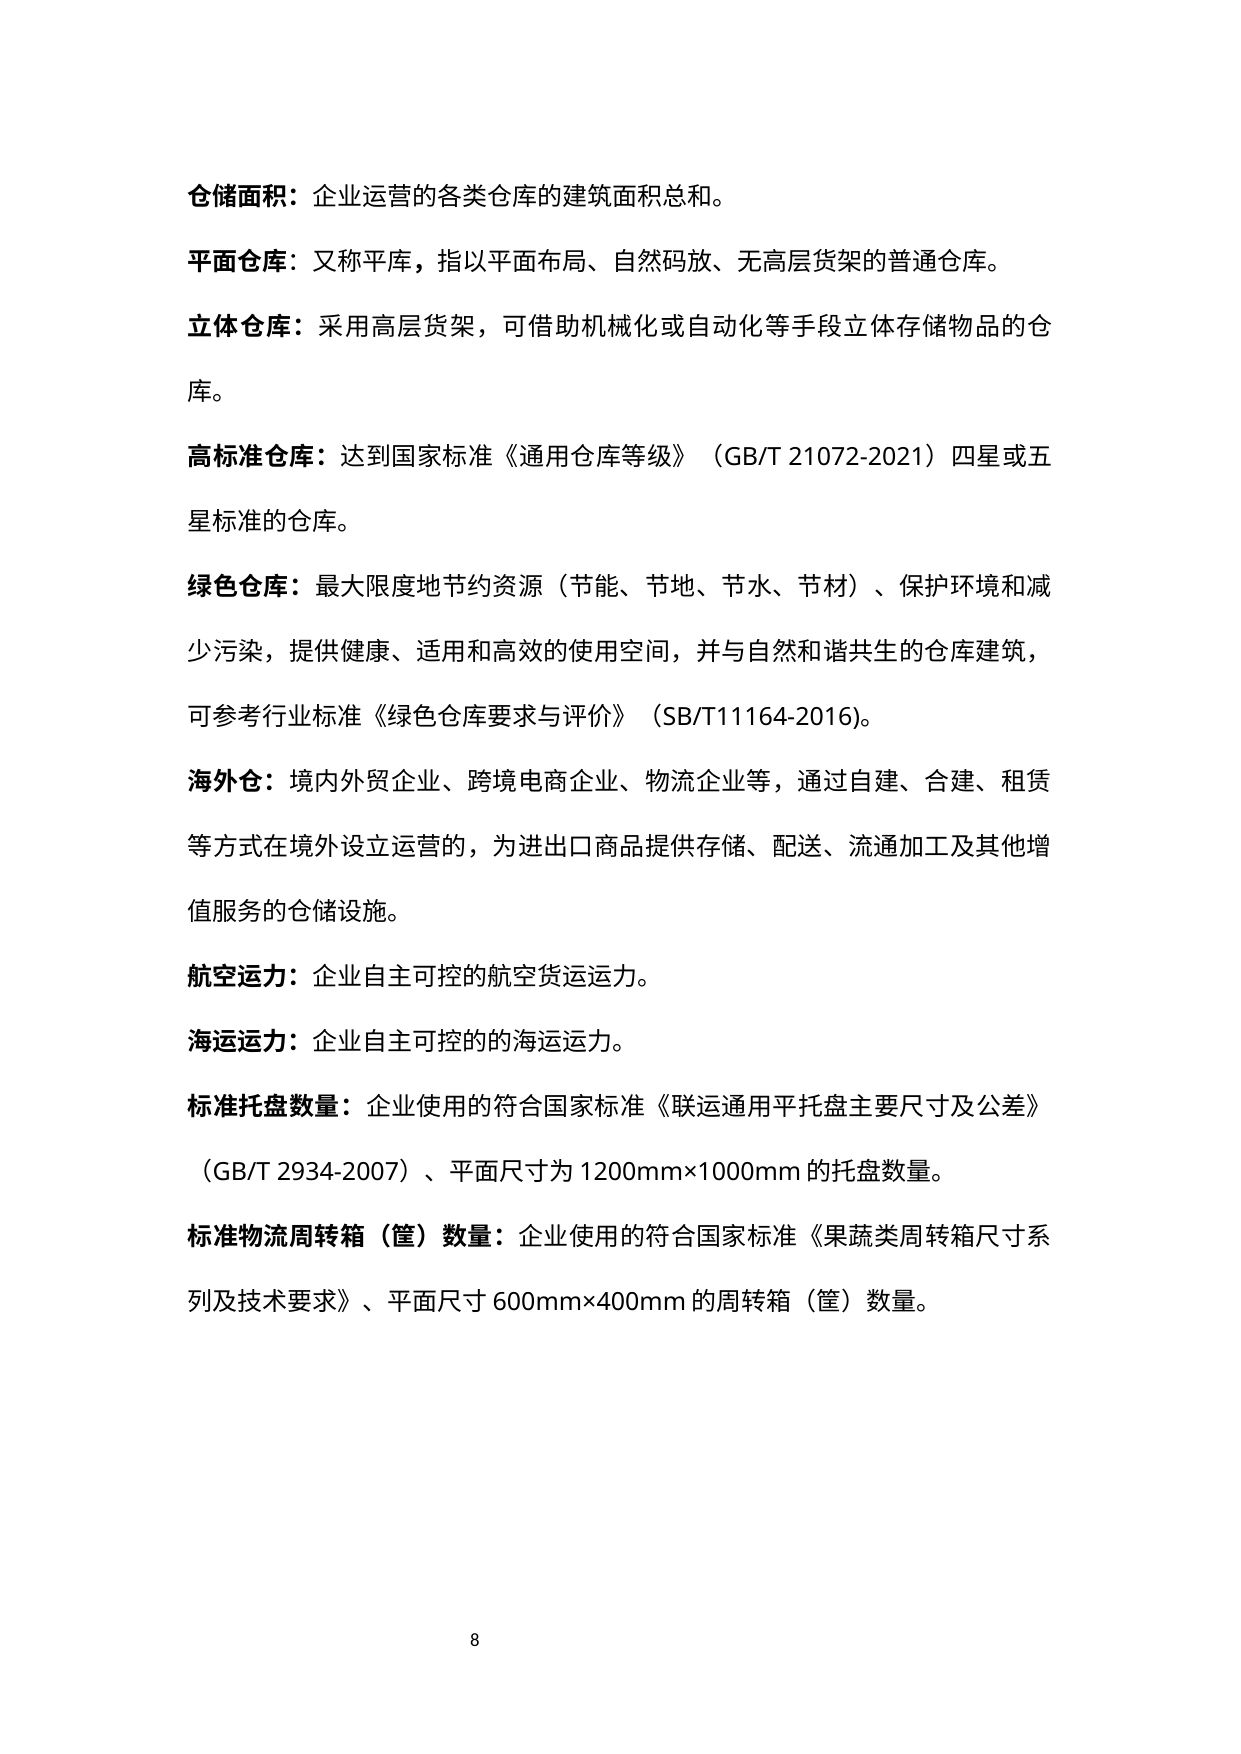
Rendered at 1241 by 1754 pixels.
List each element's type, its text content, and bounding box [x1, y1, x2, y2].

text 仓储面积：企业运营的各类仓库的建筑面积总和。 [187, 162, 1053, 227]
text 海外仓：境内外贸企业、跨境电商企业、物流企业等，通过自建、合建、租赁等方式在境外设立运营的，为进出口商品提供存储、配送、流通加工及其他增值服务的仓储设施。 [187, 747, 1053, 942]
text 标准物流周转箱（筐）数量：企业使用的符合国家标准《果蔬类周转箱尺寸系列及技术要求》、平面尺寸600mm×400mm的周转箱（筐）数量。 [187, 1202, 1053, 1332]
text 平面仓库：又称平库，指以平面布局、自然码放、无高层货架的普通仓库。 [187, 227, 1053, 292]
text 海运运力：企业自主可控的的海运运力。 [187, 1007, 1053, 1072]
text 标准托盘数量：企业使用的符合国家标准《联运通用平托盘主要尺寸及公差》（GB/T 2934-2007）、平面尺寸为1200mm×1000mm的托盘数量。 [187, 1072, 1053, 1202]
text 绿色仓库：最大限度地节约资源（节能、节地、节水、节材）、保护环境和减少污染，提供健康、适用和高效的使用空间，并与自然和谐共生的仓库建筑，可参考行业标准《绿色仓库要求与评价》（SB/T11164-2016)。 [187, 552, 1053, 747]
text 立体仓库：采用高层货架，可借助机械化或自动化等手段立体存储物品的仓库。 [187, 292, 1053, 422]
text 航空运力：企业自主可控的航空货运运力。 [187, 942, 1053, 1007]
text 高标准仓库：达到国家标准《通用仓库等级》（GB/T 21072-2021）四星或五星标准的仓库。 [187, 422, 1053, 552]
